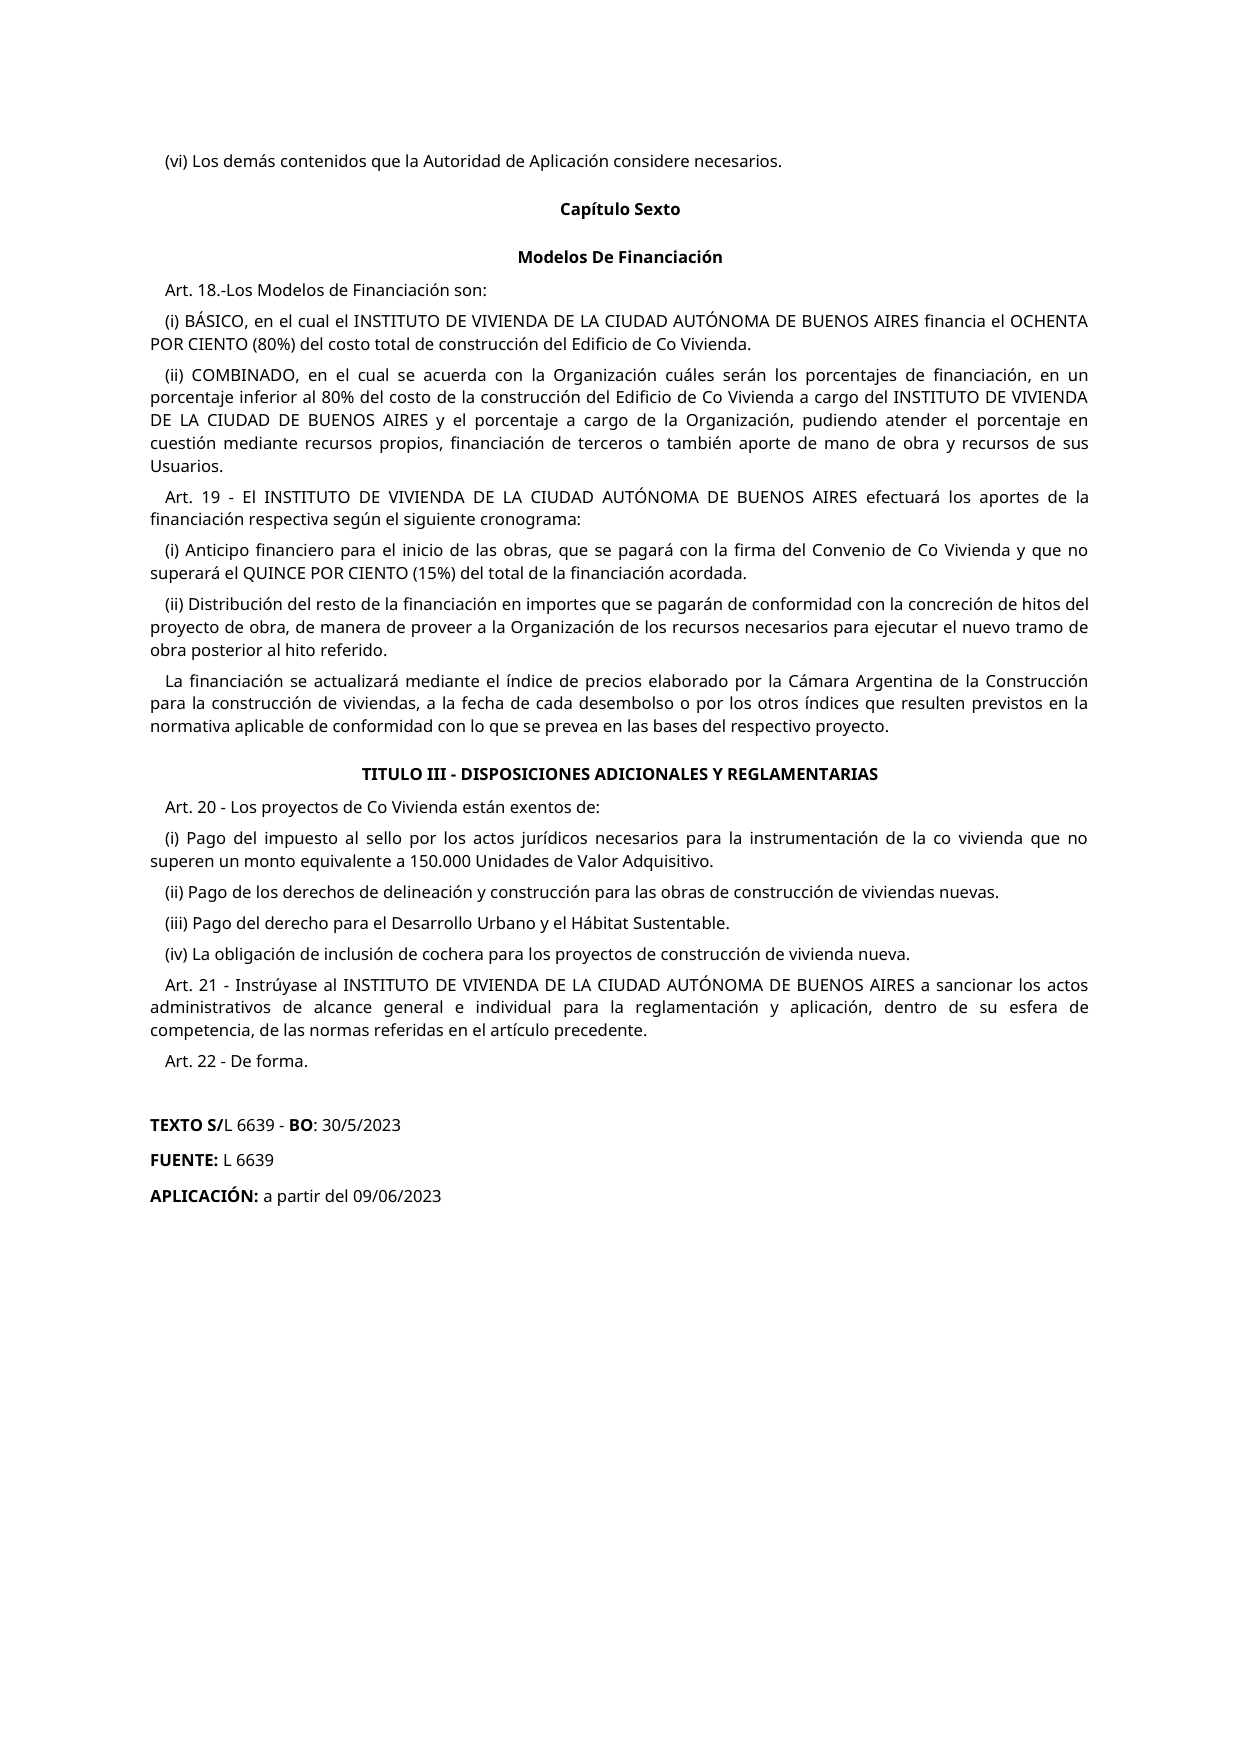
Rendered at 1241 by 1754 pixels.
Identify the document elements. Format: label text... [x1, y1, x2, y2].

text Art. 21 - Instrúyase al INSTITUTO DE VIVIENDA DE LA CIUDAD AUTÓNOMA DE BUENOS AIRES a sancionar los actos administrativos de alcance general e individual para la reglamentación y aplicación, dentro de su esfera de competencia, de las normas referidas en el artículo precedente. [150, 973, 1090, 1041]
text (i) Anticipo financiero para el inicio de las obras, que se pagará con la firma del Convenio de Co Vivienda y que no superará el QUINCE POR CIENTO (15%) del total de la financiación acordada. [150, 539, 1090, 584]
text Modelos De Financiación [150, 245, 1090, 268]
text (iv) La obligación de inclusión de cochera para los proyectos de construcción de vivienda nueva. [150, 942, 1090, 965]
text (iii) Pago del derecho para el Desarrollo Urbano y el Hábitat Sustentable. [150, 911, 1090, 934]
text TITULO III - DISPOSICIONES ADICIONALES Y REGLAMENTARIAS [150, 762, 1090, 785]
text Art. 22 - De forma. [150, 1050, 1090, 1072]
text (i) BÁSICO, en el cual el INSTITUTO DE VIVIENDA DE LA CIUDAD AUTÓNOMA DE BUENOS AIRES financia el OCHENTA POR CIENTO (80%) del costo total de construcción del Edificio de Co Vivienda. [150, 309, 1090, 355]
text La financiación se actualizará mediante el índice de precios elaborado por la Cámara Argentina de la Construcción para la construcción de viviendas, a la fecha de cada desembolso o por los otros índices que resulten previstos en la normativa aplicable de conformidad con lo que se prevea en las bases del respectivo proyecto. [150, 669, 1090, 737]
text Art. 20 - Los proyectos de Co Vivienda están exentos de: [150, 795, 1090, 818]
text APLICACIÓN: a partir del 09/06/2023 [150, 1184, 1090, 1207]
text (ii) Pago de los derechos de delineación y construcción para las obras de construcción de viviendas nuevas. [150, 880, 1090, 903]
text Art. 18.-Los Modelos de Financiación son: [150, 278, 1090, 301]
text FUENTE: L 6639 [150, 1149, 1090, 1172]
text Capítulo Sexto [150, 198, 1090, 220]
text Art. 19 - El INSTITUTO DE VIVIENDA DE LA CIUDAD AUTÓNOMA DE BUENOS AIRES efectuará los aportes de la financiación respectiva según el siguiente cronograma: [150, 485, 1090, 531]
text TEXTO S/L 6639 - BO: 30/5/2023 [150, 1114, 1090, 1136]
text (ii) Distribución del resto de la financiación en importes que se pagarán de conformidad con la concreción de hitos del proyecto de obra, de manera de proveer a la Organización de los recursos necesarios para ejecutar el nuevo tramo de obra posterior al hito referido. [150, 593, 1090, 661]
text (vi) Los demás contenidos que la Autoridad de Aplicación considere necesarios. [150, 150, 1090, 173]
text (ii) COMBINADO, en el cual se acuerda con la Organización cuáles serán los porcentajes de financiación, en un porcentaje inferior al 80% del costo de la construcción del Edificio de Co Vivienda a cargo del INSTITUTO DE VIVIENDA DE LA CIUDAD DE BUENOS AIRES y el porcentaje a cargo de la Organización, pudiendo atender el porcentaje en cuestión mediante recursos propios, financiación de terceros o también aporte de mano de obra y recursos de sus Usuarios. [150, 363, 1090, 477]
text (i) Pago del impuesto al sello por los actos jurídicos necesarios para la instrumentación de la co vivienda que no superen un monto equivalente a 150.000 Unidades de Valor Adquisitivo. [150, 826, 1090, 872]
